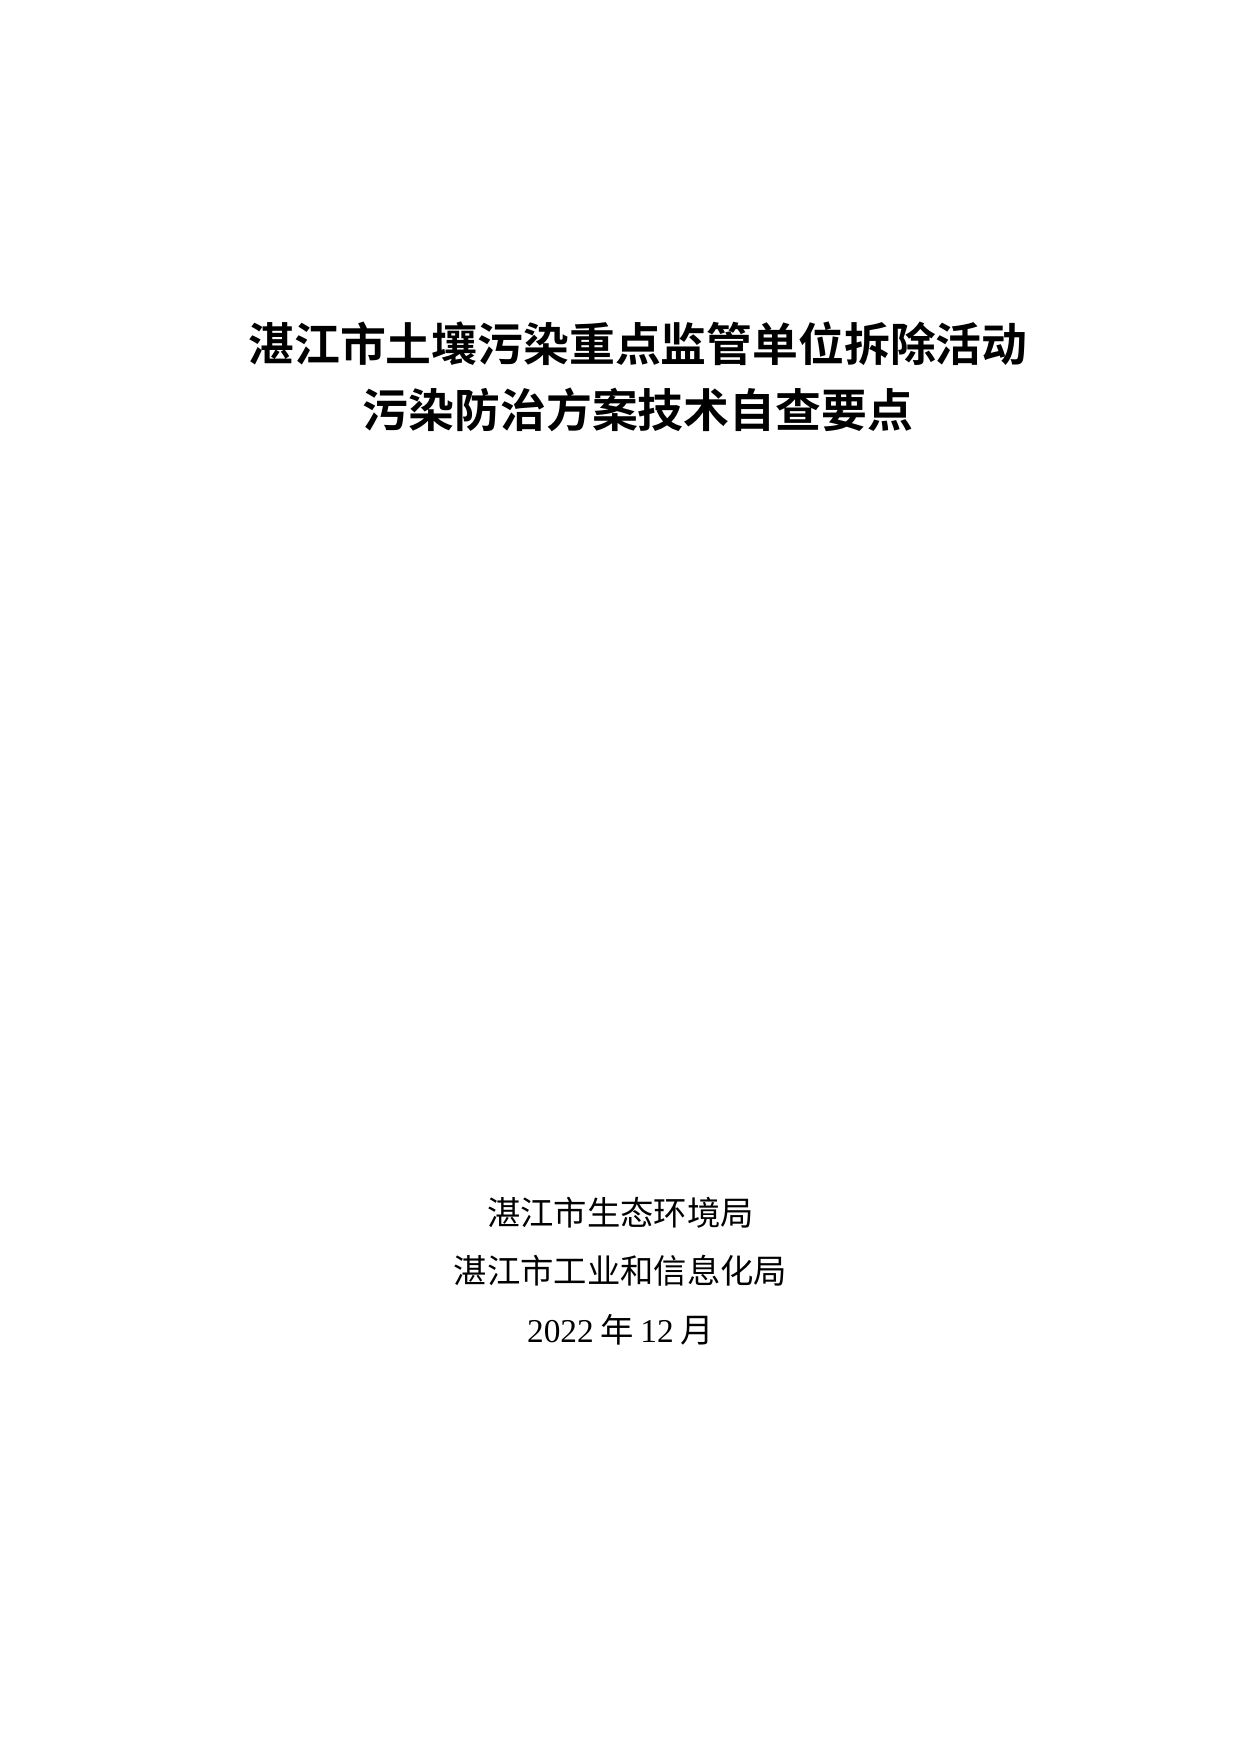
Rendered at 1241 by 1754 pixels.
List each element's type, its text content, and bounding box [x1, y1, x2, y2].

subtitle 污染防治方案技术自查要点 [222, 374, 1053, 441]
subtitle 湛江市土壤污染重点监管单位拆除活动 [222, 308, 1053, 374]
title 湛江市生态环境局 [187, 1179, 1053, 1237]
title 2022年12月 [187, 1295, 1053, 1354]
title 湛江市工业和信息化局 [187, 1237, 1053, 1295]
